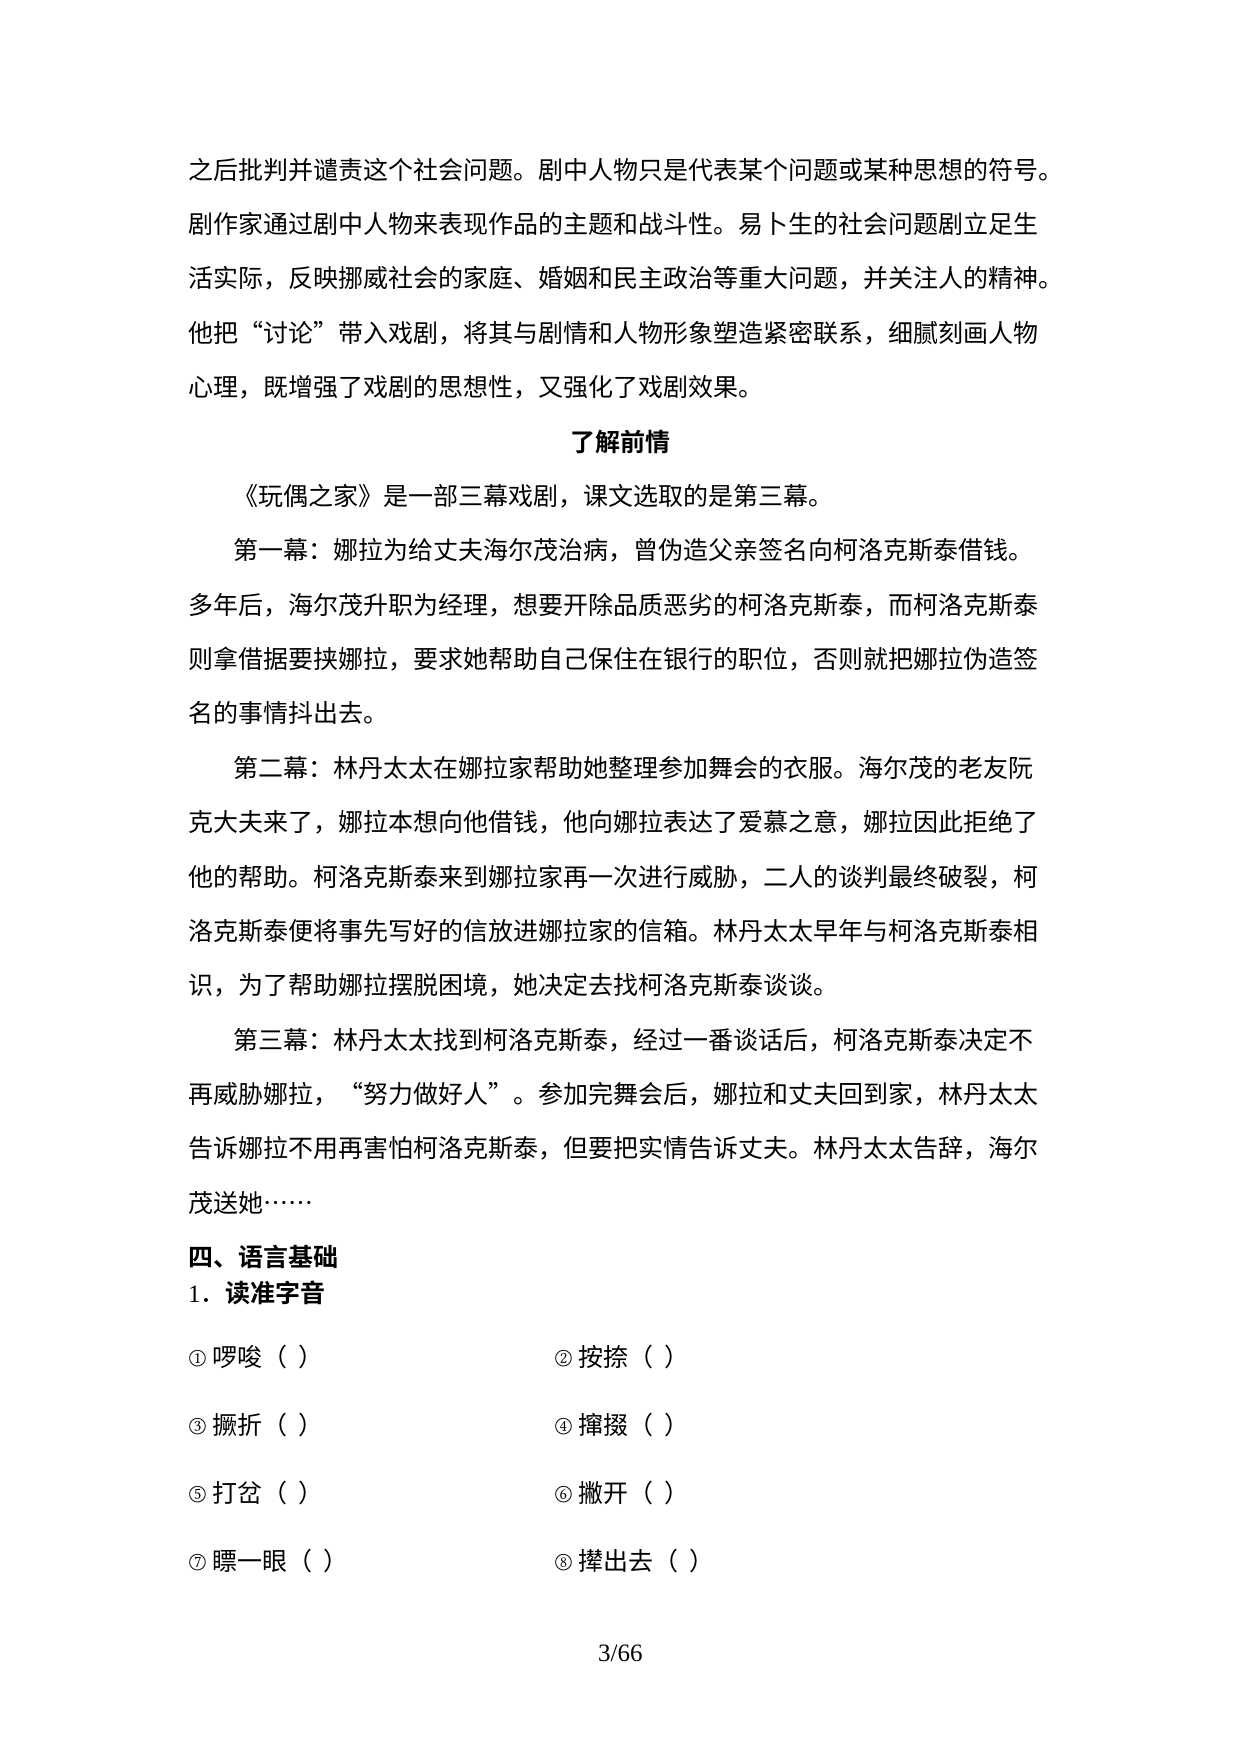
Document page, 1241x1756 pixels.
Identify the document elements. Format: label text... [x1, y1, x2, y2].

text 《玩偶之家》是一部三幕戏剧，课文选取的是第三幕。 [188, 476, 1052, 513]
text ⑤打岔（ ） ⑥撇开（ ） [188, 1464, 1052, 1509]
text ⑦瞟一眼（ ） ⑧撵出去（ ） [188, 1532, 1052, 1577]
text ③撅折（ ） ④撺掇（ ） [188, 1396, 1052, 1441]
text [188, 150, 1052, 404]
subtitle 四、语言基础 [188, 1238, 1052, 1274]
text 1．读准字音 [188, 1274, 1052, 1310]
text ①啰唆（ ） ②按捺（ ） [188, 1328, 1052, 1373]
text 第一幕：娜拉为给丈夫海尔茂治病，曾伪造父亲签名向柯洛克斯泰借钱。多年后，海尔茂升职为经理，想要开除品质恶劣的柯洛克斯泰，而柯洛克斯泰则拿借据要挟娜拉，要求她帮助自己保住在银行的职位，否则就把娜拉伪造签名的事情抖出去。 [188, 531, 1052, 730]
text 了解前情 [188, 422, 1052, 458]
text 第三幕：林丹太太找到柯洛克斯泰，经过一番谈话后，柯洛克斯泰决定不再威胁娜拉，“努力做好人”。参加完舞会后，娜拉和丈夫回到家，林丹太太告诉娜拉不用再害怕柯洛克斯泰，但要把实情告诉丈夫。林丹太太告辞，海尔茂送她…… [188, 1020, 1052, 1219]
text 第二幕：林丹太太在娜拉家帮助她整理参加舞会的衣服。海尔茂的老友阮克大夫来了，娜拉本想向他借钱，他向娜拉表达了爱慕之意，娜拉因此拒绝了他的帮助。柯洛克斯泰来到娜拉家再一次进行威胁，二人的谈判最终破裂，柯洛克斯泰便将事先写好的信放进娜拉家的信箱。林丹太太早年与柯洛克斯泰相识，为了帮助娜拉摆脱困境，她决定去找柯洛克斯泰谈谈。 [188, 748, 1052, 1002]
